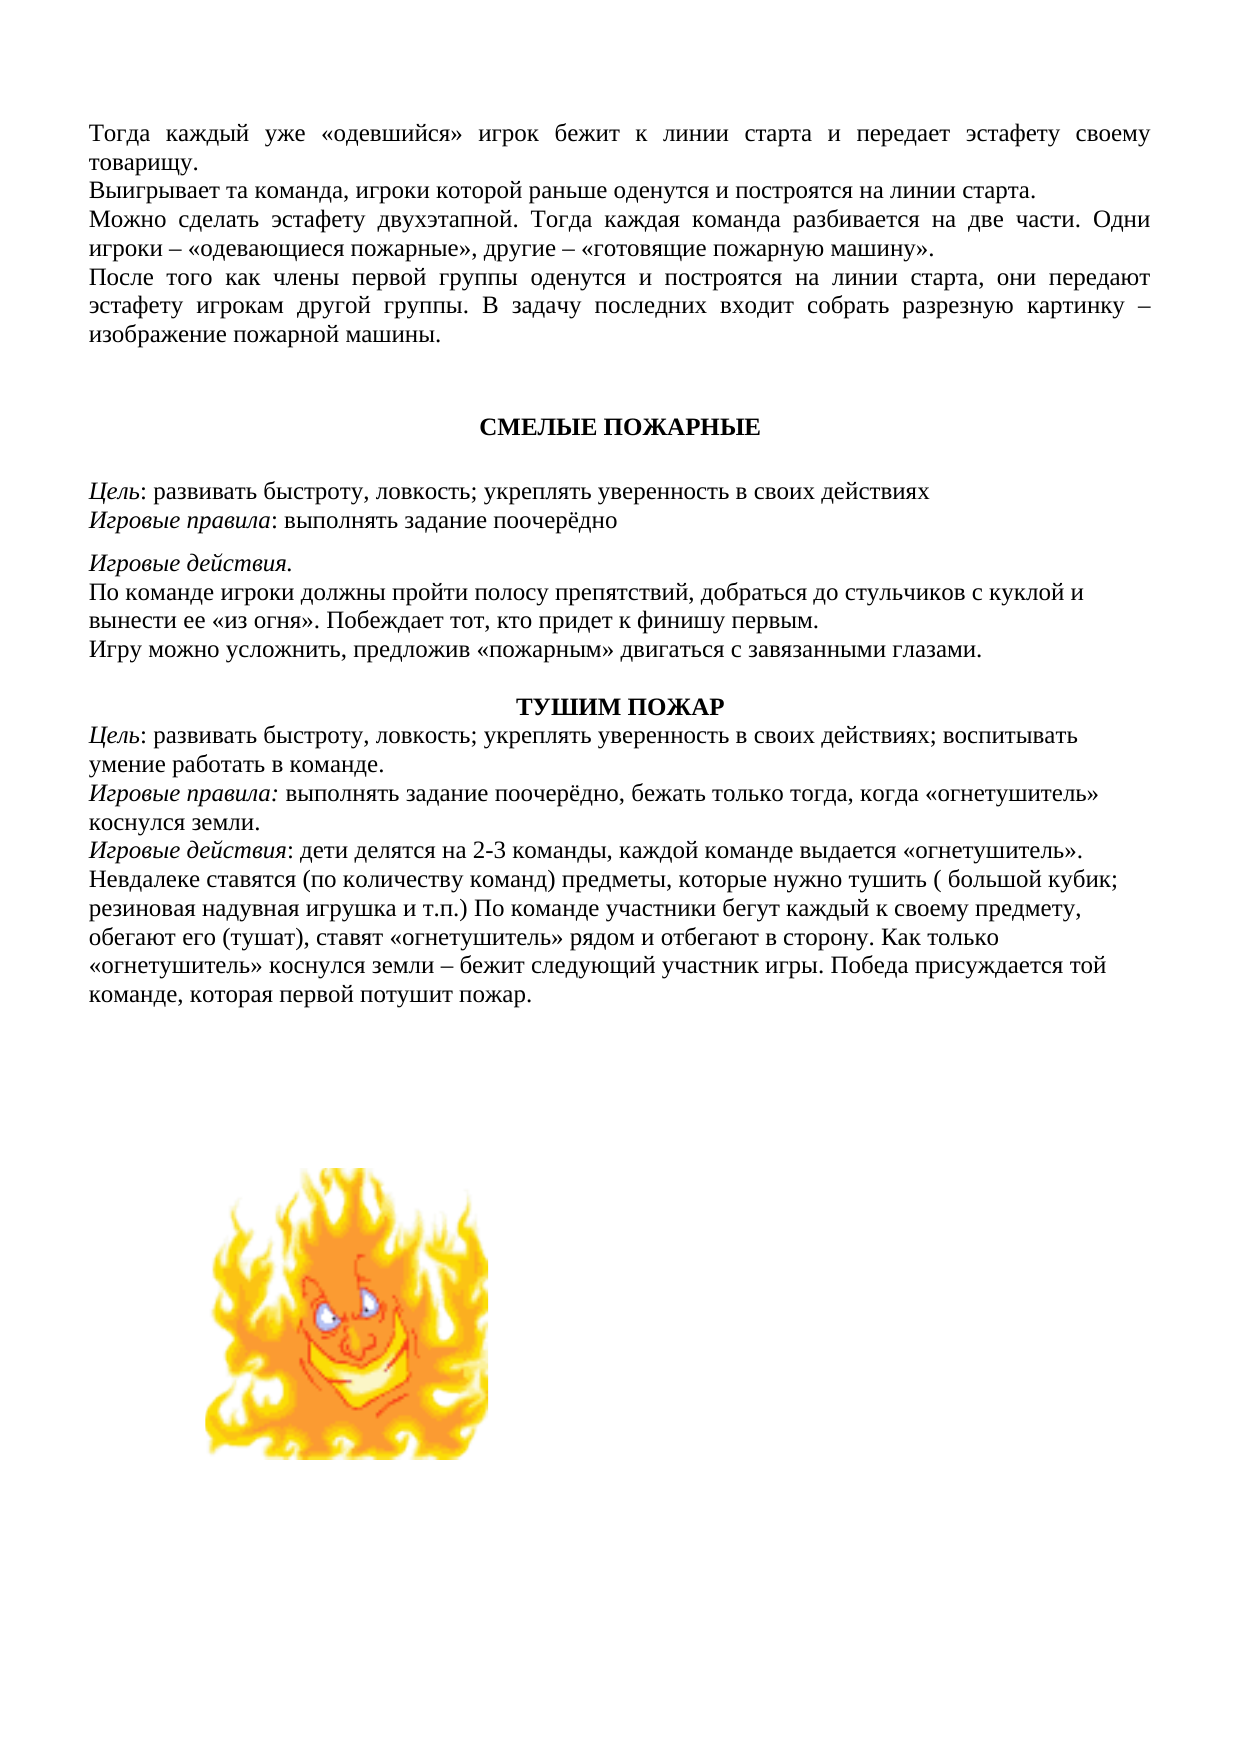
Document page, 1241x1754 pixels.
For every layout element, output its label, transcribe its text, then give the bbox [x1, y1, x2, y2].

text Выигрывает та команда, игроки которой раньше оденутся и построятся на линии старта. [88, 176, 1152, 204]
picture [205, 1168, 489, 1460]
text После того как члены первой группы оденутся и построятся на линии старта, они передают эстафету игрокам другой группы. В задачу последних входит собрать разрезную картинку – изображение пожарной машины. [88, 262, 1152, 348]
text Игровые действия: дети делятся на 2-3 команды, каждой команде выдается «огнетушитель». Невдалеке ставятся (по количеству команд) предметы, которые нужно тушить ( большой кубик; резиновая надувная игрушка и т.п.) По команде участники бегут каждый к своему предмету, обегают его (тушат), ставят «огнетушитель» рядом и отбегают в сторону. Как только «огнетушитель» коснулся земли – бежит следующий участник игры. Победа присуждается той команде, которая первой потушит пожар. [88, 835, 1152, 1008]
text Можно сделать эстафету двухэтапной. Тогда каждая команда разбивается на две части. Одни игроки – «одевающиеся пожарные», другие – «готовящие пожарную машину». [88, 204, 1152, 262]
text Тогда каждый уже «одевшийся» игрок бежит к линии старта и передает эстафету своему товарищу. [88, 118, 1152, 176]
text Игру можно усложнить, предложив «пожарным» двигаться с завязанными глазами. [88, 634, 1152, 663]
text ТУШИМ ПОЖАР [88, 692, 1152, 720]
text СМЕЛЫЕ ПОЖАРНЫЕ [88, 412, 1152, 441]
text Игровые правила: выполнять задание поочерёдно, бежать только тогда, когда «огнетушитель» коснулся земли. [88, 778, 1152, 835]
text Игровые действия. [88, 548, 1152, 577]
text Цель: развивать быстроту, ловкость; укреплять уверенность в своих действиях [88, 476, 1152, 505]
text Цель: развивать быстроту, ловкость; укреплять уверенность в своих действиях; воспитывать умение работать в команде. [88, 720, 1152, 778]
text По команде игроки должны пройти полосу препятствий, добраться до стульчиков с куклой и вынести ее «из огня». Побеждает тот, кто придет к финишу первым. [88, 577, 1152, 634]
text Игровые правила: выполнять задание поочерёдно [88, 505, 1152, 533]
